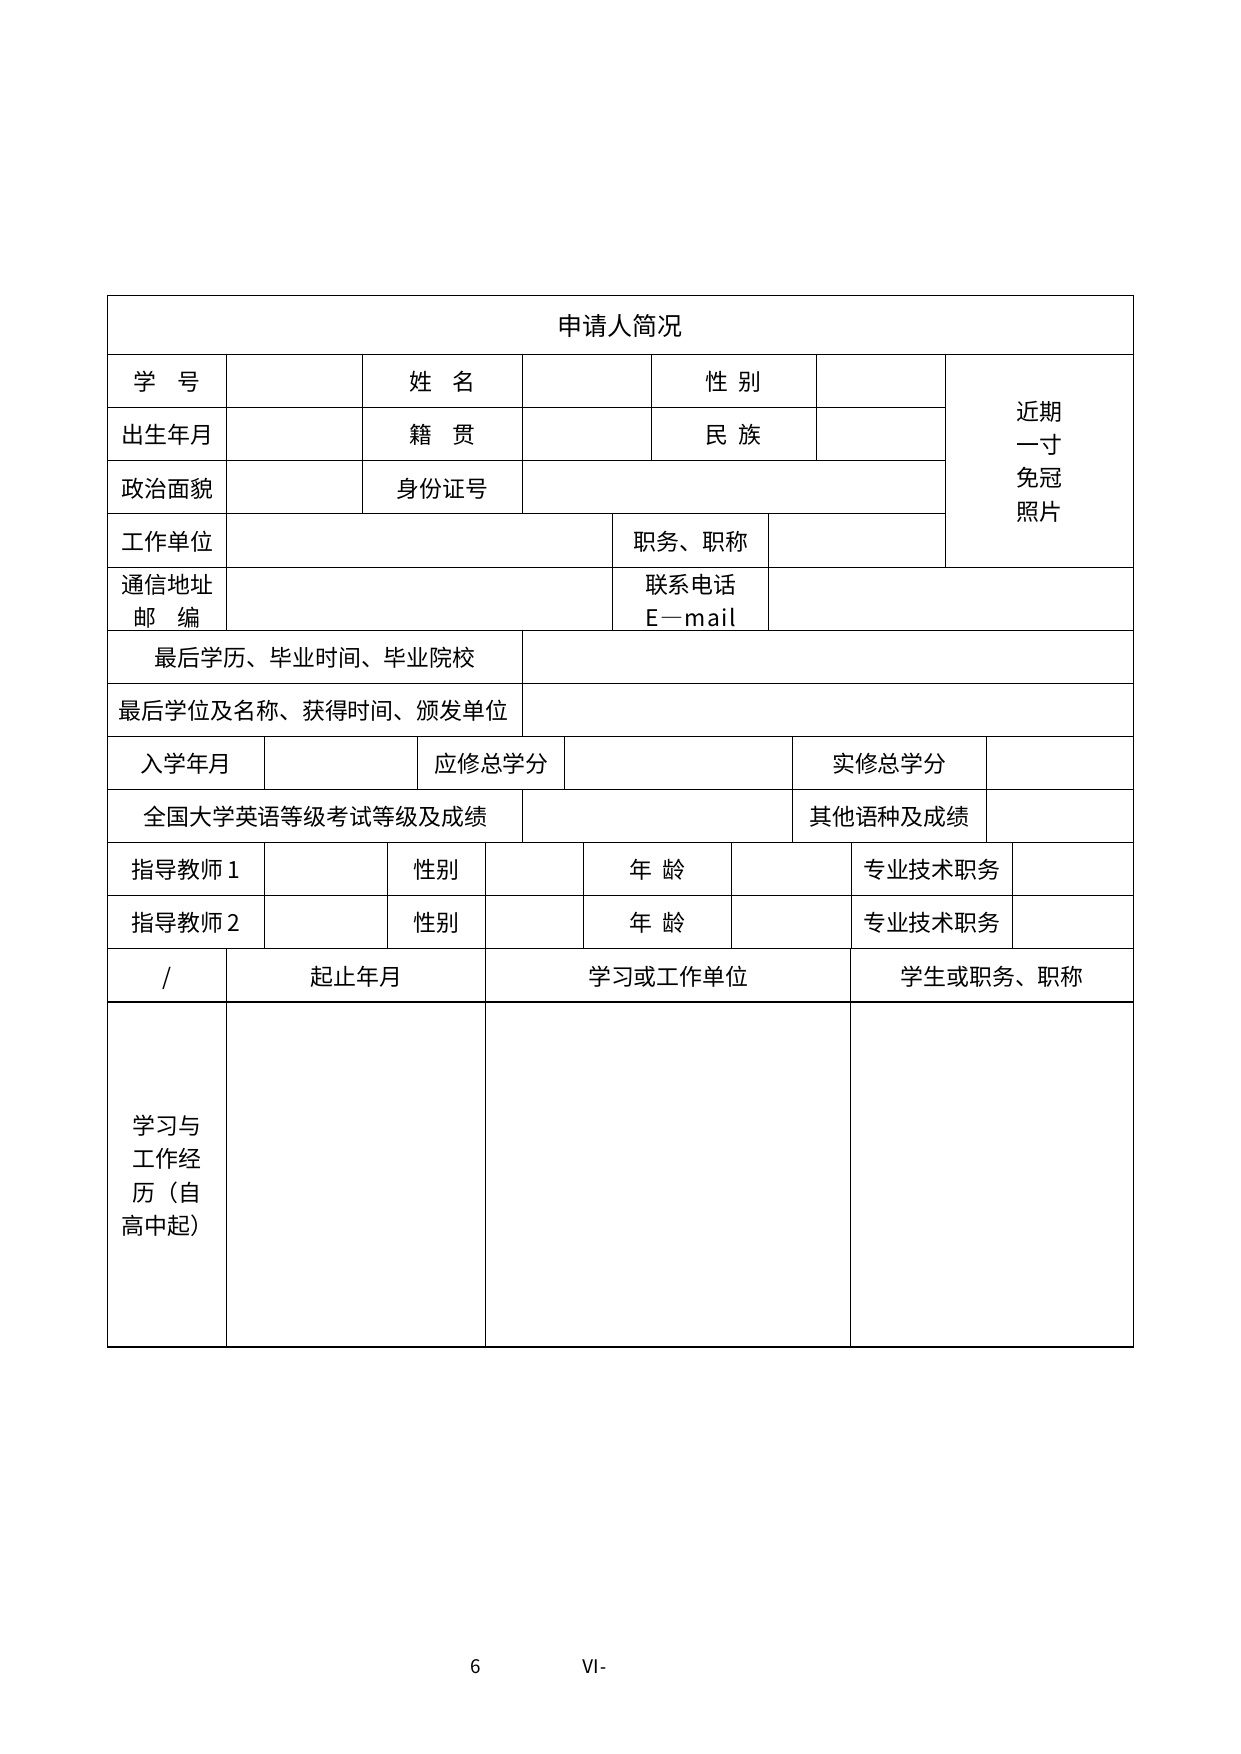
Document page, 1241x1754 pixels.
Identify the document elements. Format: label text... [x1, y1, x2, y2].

table_cell [769, 568, 1133, 629]
table_cell 起止年月 [227, 949, 485, 1001]
table_cell 全国大学英语等级考试等级及成绩 [108, 790, 522, 842]
table_cell [486, 896, 583, 948]
table_cell 其他语种及成绩 [793, 790, 986, 842]
table_cell [227, 568, 612, 629]
table_cell 专业技术职务 [852, 896, 1012, 948]
table_cell 政治面貌 [108, 461, 226, 513]
table_cell [523, 355, 651, 407]
table_cell 最后学位及名称、获得时间、颁发单位 [108, 684, 522, 736]
table_cell 身份证号 [363, 461, 522, 513]
table_cell 年 龄 [584, 843, 731, 895]
table_cell [732, 896, 851, 948]
table_cell [227, 355, 362, 407]
table_cell [523, 408, 651, 460]
table_cell [523, 461, 945, 513]
table_cell [565, 737, 792, 789]
table_cell 学习与 工作经 历（自 高中起） [108, 1003, 226, 1346]
table_cell [265, 737, 417, 789]
table_cell [227, 514, 612, 566]
table_cell 年 龄 [584, 896, 731, 948]
table_cell [732, 843, 851, 895]
table_cell 性别 [388, 843, 485, 895]
table_cell 专业技术职务 [852, 843, 1012, 895]
table_cell 工作单位 [108, 514, 226, 566]
table_cell 联系电话 E—mail [613, 568, 768, 629]
table_cell [851, 1003, 1133, 1346]
table_cell / [108, 949, 226, 1001]
table_cell 最后学历、毕业时间、毕业院校 [108, 631, 522, 683]
table_cell [523, 631, 1133, 683]
table_cell 学生或职务、职称 [851, 949, 1133, 1001]
table_cell [265, 896, 387, 948]
table_cell 籍 贯 [363, 408, 522, 460]
table_cell [987, 790, 1133, 842]
table_cell [227, 408, 362, 460]
table_cell [523, 684, 1133, 736]
table_cell [1013, 896, 1133, 948]
table_cell [817, 408, 945, 460]
table_cell 指导教师2 [108, 896, 264, 948]
table_cell 近期 一寸 免冠 照片 [946, 355, 1133, 566]
table_cell [486, 1003, 850, 1346]
table_cell [227, 1003, 485, 1346]
table_cell 应修总学分 [418, 737, 564, 789]
table_header 申请人简况 [108, 296, 1133, 354]
table_cell [523, 790, 792, 842]
table_cell 姓 名 [363, 355, 522, 407]
table_cell 学 号 [108, 355, 226, 407]
table_cell 学习或工作单位 [486, 949, 850, 1001]
table_cell [1013, 843, 1133, 895]
table_cell 民 族 [652, 408, 816, 460]
table_cell 性 别 [652, 355, 816, 407]
table_cell 指导教师1 [108, 843, 264, 895]
table_cell [987, 737, 1133, 789]
table_cell 性别 [388, 896, 485, 948]
table_cell 实修总学分 [793, 737, 986, 789]
table_cell [769, 514, 945, 566]
table_cell 通信地址 邮 编 [108, 568, 226, 629]
table_cell 职务、职称 [613, 514, 768, 566]
table_cell [486, 843, 583, 895]
table_cell [265, 843, 387, 895]
table_cell 出生年月 [108, 408, 226, 460]
table_cell [227, 461, 362, 513]
table_cell 入学年月 [108, 737, 264, 789]
table_cell [817, 355, 945, 407]
